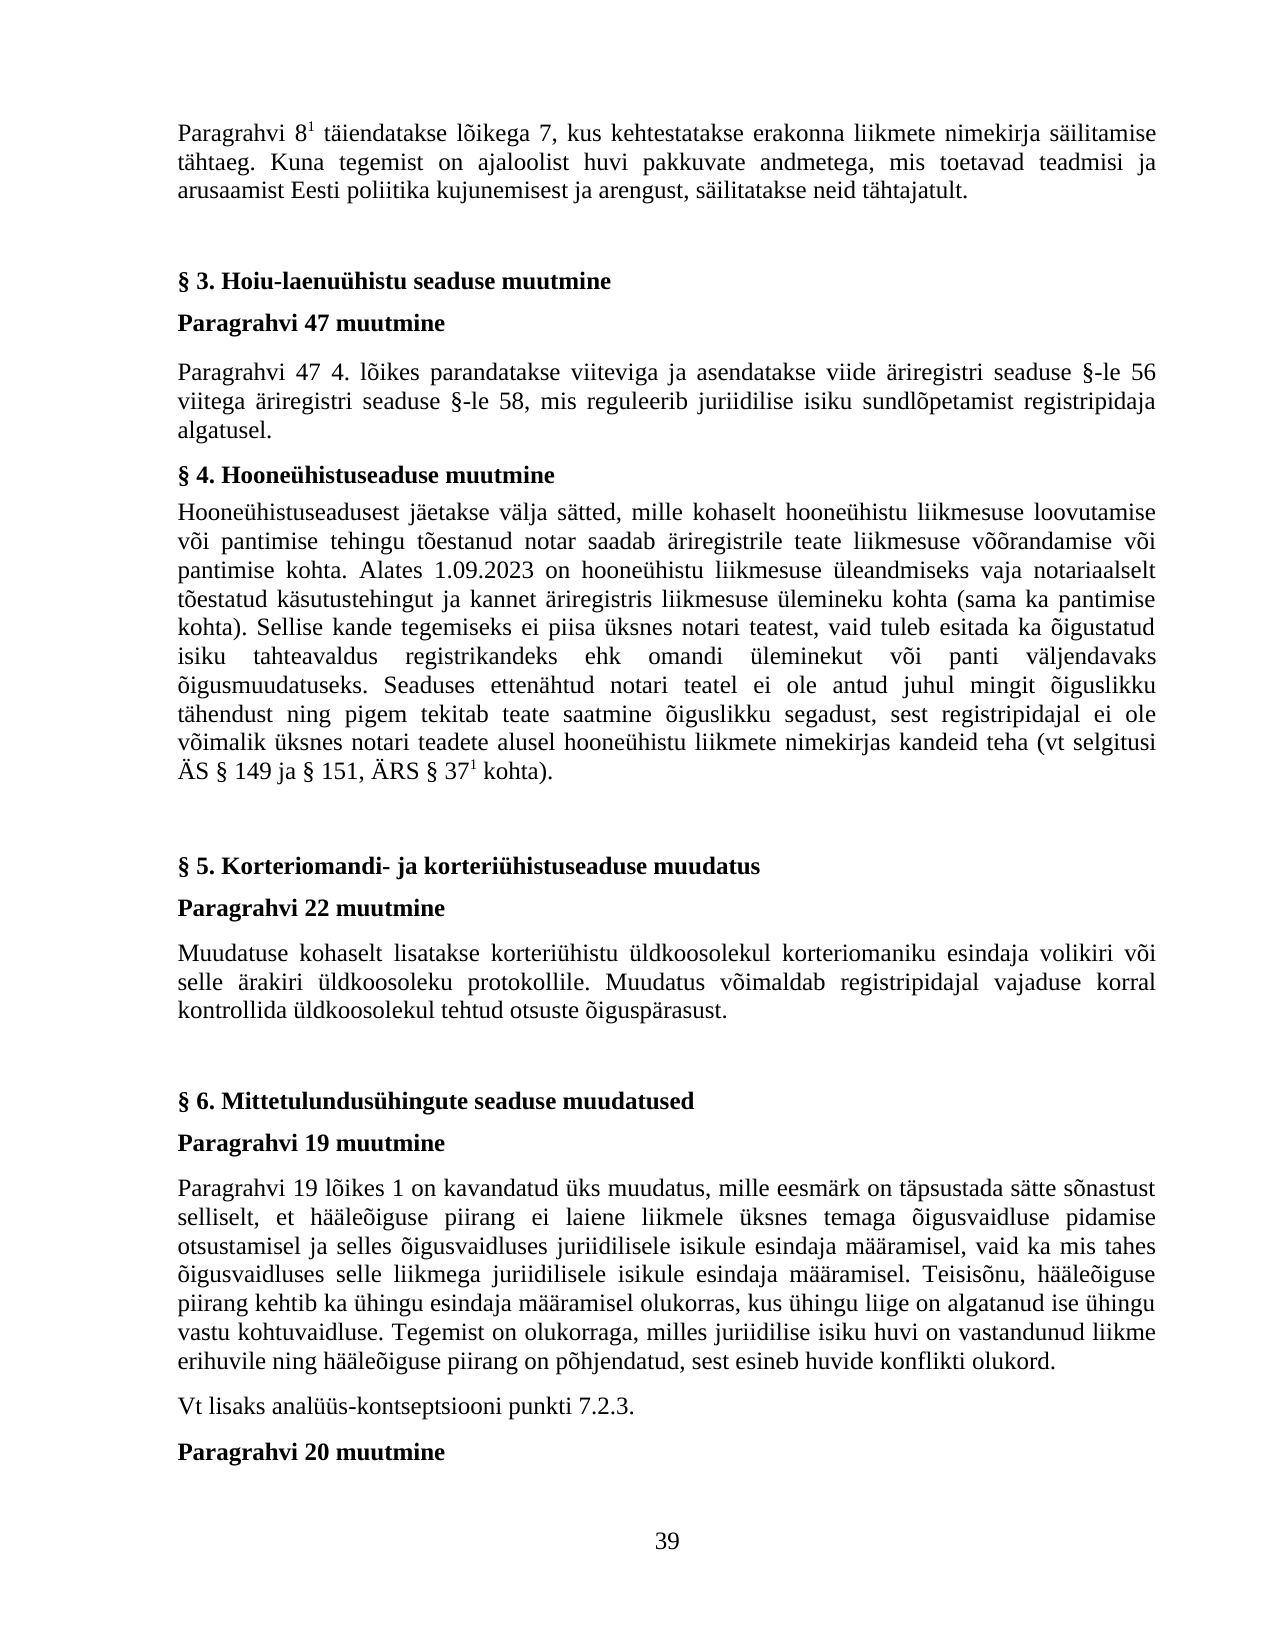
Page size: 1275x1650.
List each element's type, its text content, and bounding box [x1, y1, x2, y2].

text Paragrahvi 47 muutmine [177, 308, 1157, 337]
text Muudatuse kohaselt lisatakse korteriühistu üldkoosolekul korteriomaniku esindaja volikiri või selle ärakiri üldkoosoleku protokollile. Muudatus võimaldab registripidajal vajaduse korral kontrollida üldkoosolekul tehtud otsuste õiguspärasust. [177, 938, 1157, 1024]
text Paragrahvi 47 4. lõikes parandatakse viiteviga ja asendatakse viide äriregistri seaduse §-le 56 viitega äriregistri seaduse §-le 58, mis reguleerib juriidilise isiku sundlõpetamist registripidaja algatusel. [177, 357, 1157, 444]
text Hooneühistuseadusest jäetakse välja sätted, mille kohaselt hooneühistu liikmesuse loovutamise või pantimise tehingu tõestanud notar saadab äriregistrile teate liikmesuse võõrandamise või pantimise kohta. Alates 1.09.2023 on hooneühistu liikmesuse üleandmiseks vaja notariaalselt tõestatud käsutustehingut ja kannet äriregistris liikmesuse ülemineku kohta (sama ka pantimise kohta). Sellise kande tegemiseks ei piisa üksnes notari teatest, vaid tuleb esitada ka õigustatud isiku tahteavaldus registrikandeks ehk omandi üleminekut või panti väljendavaks õigusmuudatuseks. Seaduses ettenähtud notari teatel ei ole antud juhul mingit õiguslikku tähendust ning pigem tekitab teate saatmine õiguslikku segadust, sest registripidajal ei ole võimalik üksnes notari teadete alusel hooneühistu liikmete nimekirjas kandeid teha (vt selgitusi ÄS § 149 ja § 151, ÄRS § 371 kohta). [177, 497, 1157, 785]
text Vt lisaks analüüs-kontseptsiooni punkti 7.2.3. [177, 1391, 1157, 1420]
text Paragrahvi 81 täiendatakse lõikega 7, kus kehtestatakse erakonna liikmete nimekirja säilitamise tähtaeg. Kuna tegemist on ajaloolist huvi pakkuvate andmetega, mis toetavad teadmisi ja arusaamist Eesti poliitika kujunemisest ja arengust, säilitatakse neid tähtajatult. [177, 118, 1157, 204]
text Paragrahvi 19 lõikes 1 on kavandatud üks muudatus, mille eesmärk on täpsustada sätte sõnastust selliselt, et hääleõiguse piirang ei laiene liikmele üksnes temaga õigusvaidluse pidamise otsustamisel ja selles õigusvaidluses juriidilisele isikule esindaja määramisel, vaid ka mis tahes õigusvaidluses selle liikmega juriidilisele isikule esindaja määramisel. Teisisõnu, hääleõiguse piirang kehtib ka ühingu esindaja määramisel olukorras, kus ühingu liige on algatanud ise ühingu vastu kohtuvaidluse. Tegemist on olukorraga, milles juriidilise isiku huvi on vastandunud liikme erihuvile ning hääleõiguse piirang on põhjendatud, sest esineb huvide konflikti olukord. [177, 1173, 1157, 1374]
subtitle § 5. Korteriomandi- ja korteriühistuseaduse muudatus [177, 851, 1157, 880]
text Paragrahvi 19 muutmine [177, 1128, 1157, 1157]
text Paragrahvi 22 muutmine [177, 893, 1157, 921]
text Paragrahvi 20 muutmine [177, 1437, 1157, 1465]
subtitle § 4. Hooneühistuseaduse muutmine [177, 460, 1157, 489]
subtitle § 3. Hoiu-laenuühistu seaduse muutmine [177, 266, 1157, 295]
subtitle § 6. Mittetulundusühingute seaduse muudatused [177, 1086, 1157, 1115]
